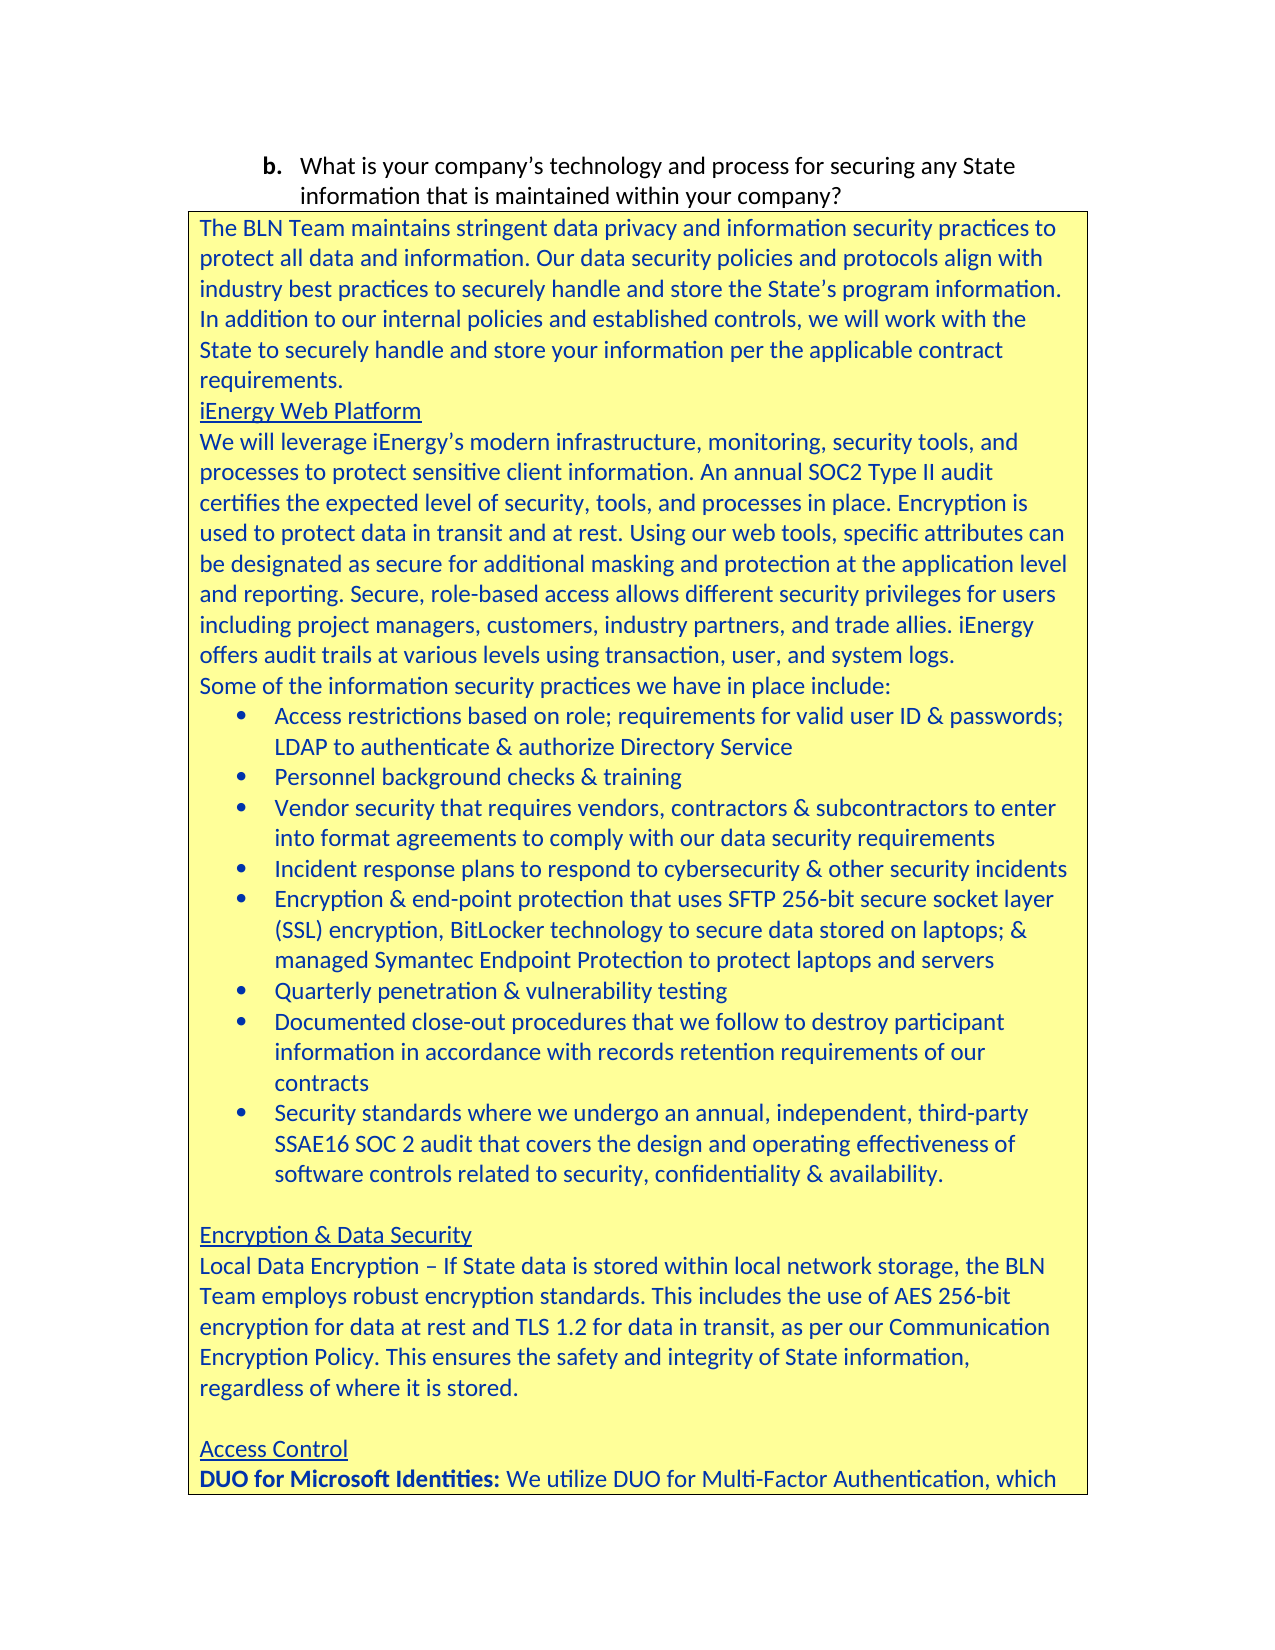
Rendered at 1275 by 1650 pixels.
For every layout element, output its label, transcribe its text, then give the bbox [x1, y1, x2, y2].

list What is your company’s technology and process for securing any State information that is maintained within your company? [262, 150, 1087, 211]
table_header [189, 212, 1087, 1494]
